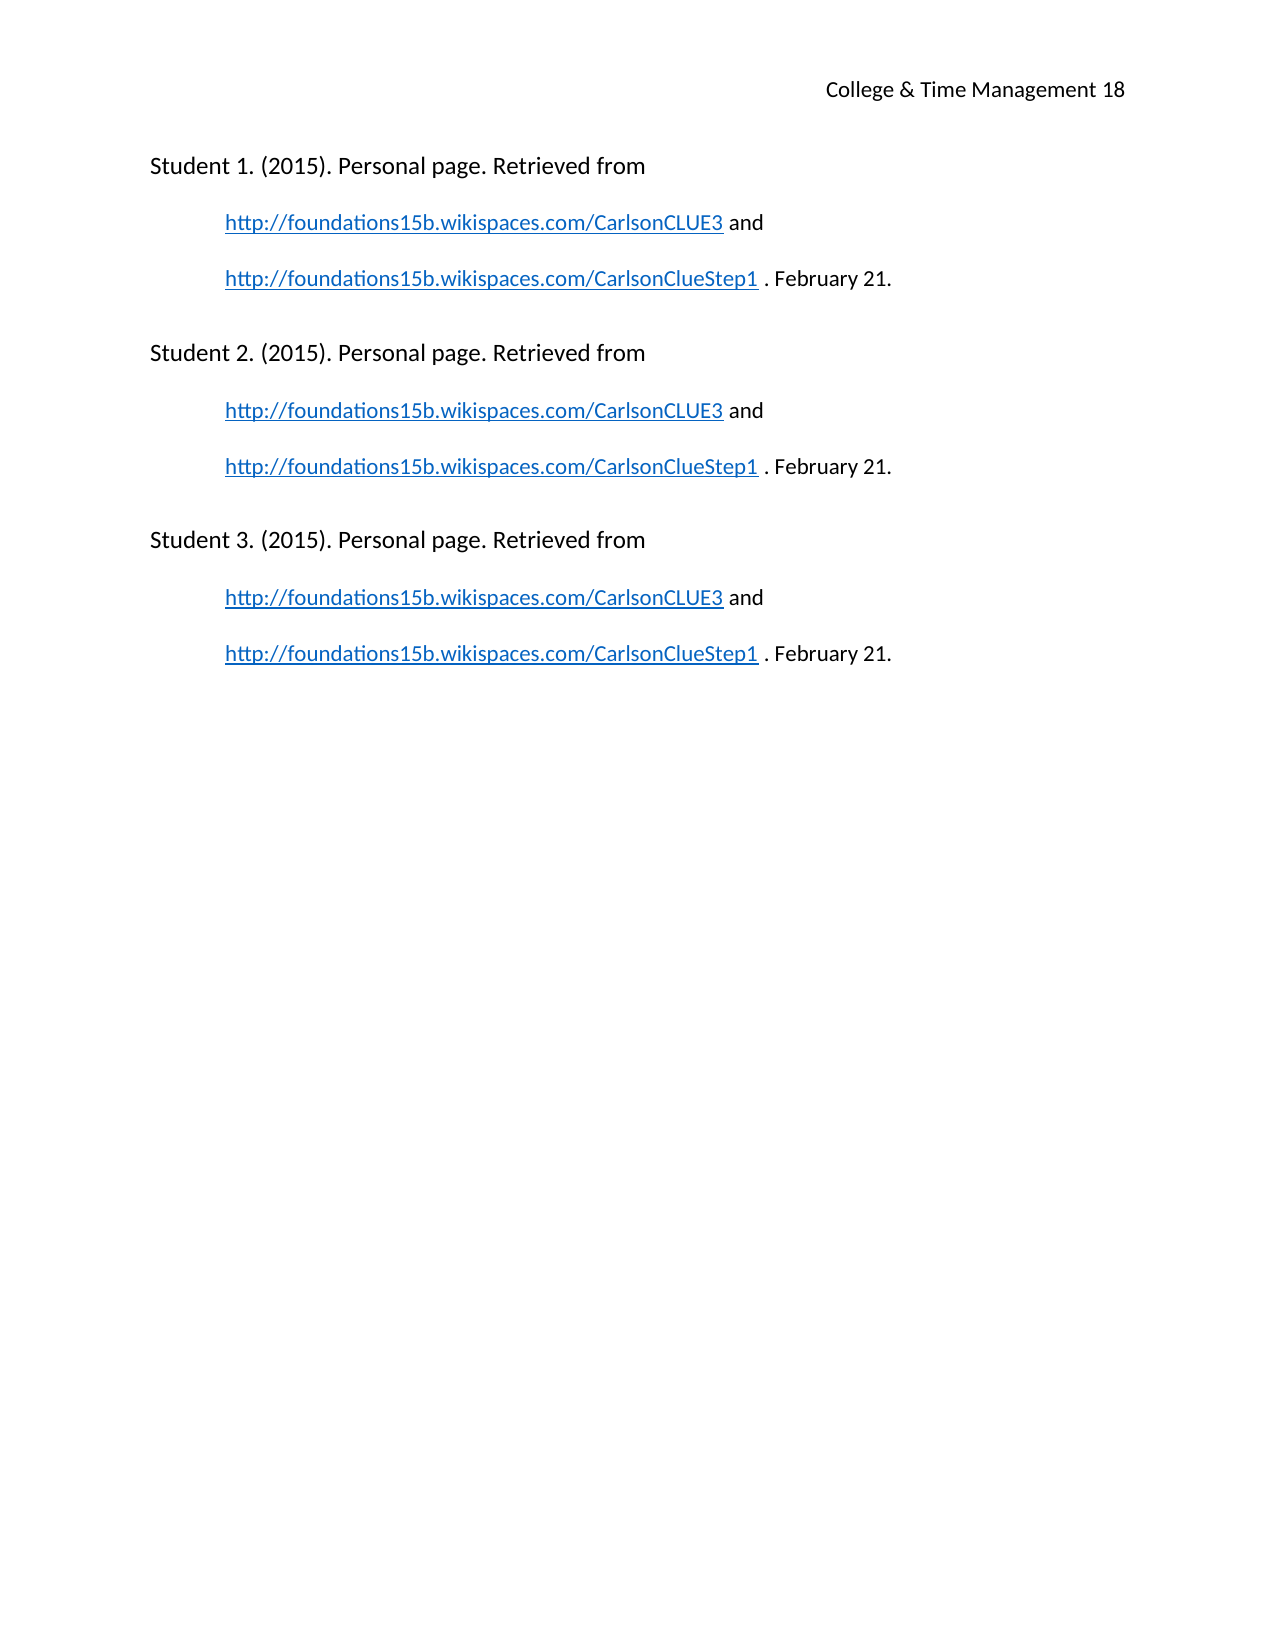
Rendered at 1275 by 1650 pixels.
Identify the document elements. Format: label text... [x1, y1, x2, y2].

text Student 3. (2015). Personal page. Retrieved from http://foundations15b.wikispaces.com/CarlsonCLUE3 and http://foundations15b.wikispaces.com/CarlsonClueStep1 . February 21. [150, 524, 1125, 667]
text Student 2. (2015). Personal page. Retrieved from http://foundations15b.wikispaces.com/CarlsonCLUE3 and http://foundations15b.wikispaces.com/CarlsonClueStep1 . February 21. [150, 337, 1125, 480]
text Student 1. (2015). Personal page. Retrieved from http://foundations15b.wikispaces.com/CarlsonCLUE3 and http://foundations15b.wikispaces.com/CarlsonClueStep1 . February 21. [150, 150, 1125, 293]
